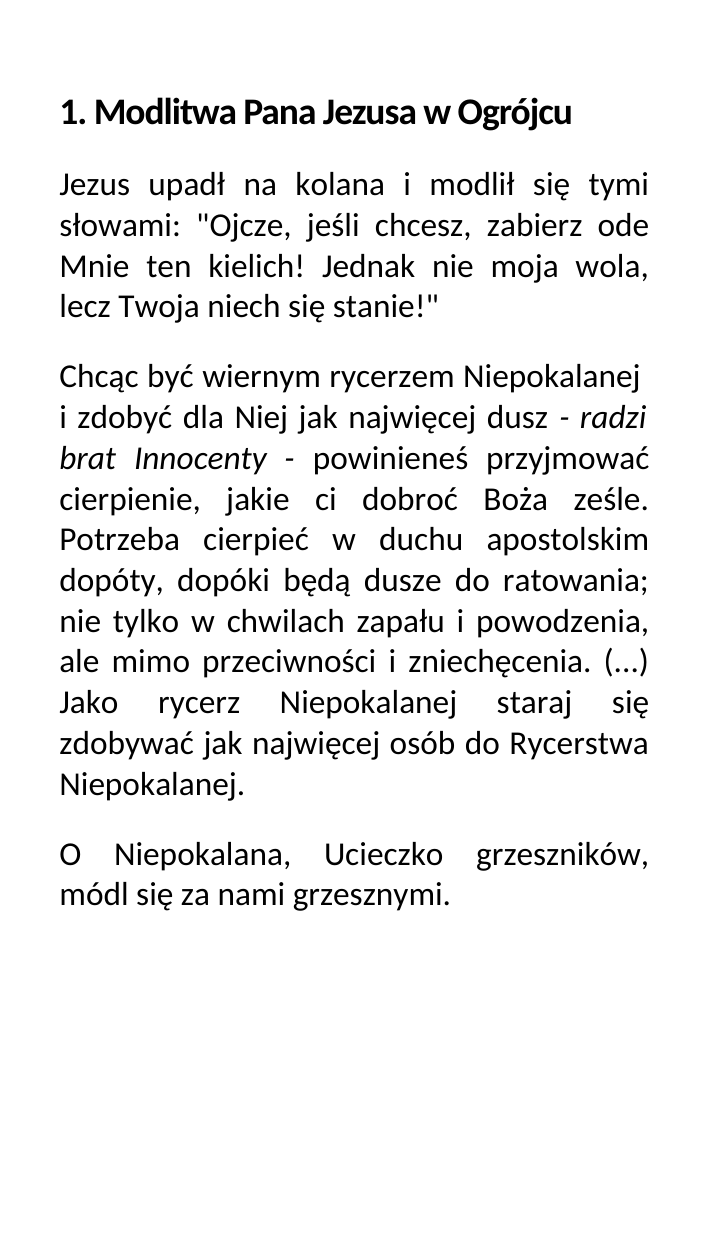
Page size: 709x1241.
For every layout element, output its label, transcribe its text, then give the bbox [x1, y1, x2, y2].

text O Niepokalana, Ucieczko grzeszników, módl się za nami grzesznymi. [59, 832, 650, 914]
text Chcąc być wiernym rycerzem Niepokalanej i zdobyć dla Niej jak najwięcej dusz - radzi brat Innocenty - powinieneś przyjmować cierpienie, jakie ci dobroć Boża ześle. Potrzeba cierpieć w duchu apostolskim dopóty, dopóki będą dusze do ratowania; nie tylko w chwilach zapału i powodzenia, ale mimo przeciwności i zniechęcenia. (...) Jako rycerz Niepokalanej staraj się zdobywać jak najwięcej osób do Rycerstwa Niepokalanej. [59, 355, 650, 803]
text Jezus upadł na kolana i modlił się tymi słowami: "Ojcze, jeśli chcesz, zabierz ode Mnie ten kielich! Jednak nie moja wola, lecz Twoja niech się stanie!" [59, 163, 650, 326]
title 1. Modlitwa Pana Jezusa w Ogrójcu [59, 88, 650, 134]
